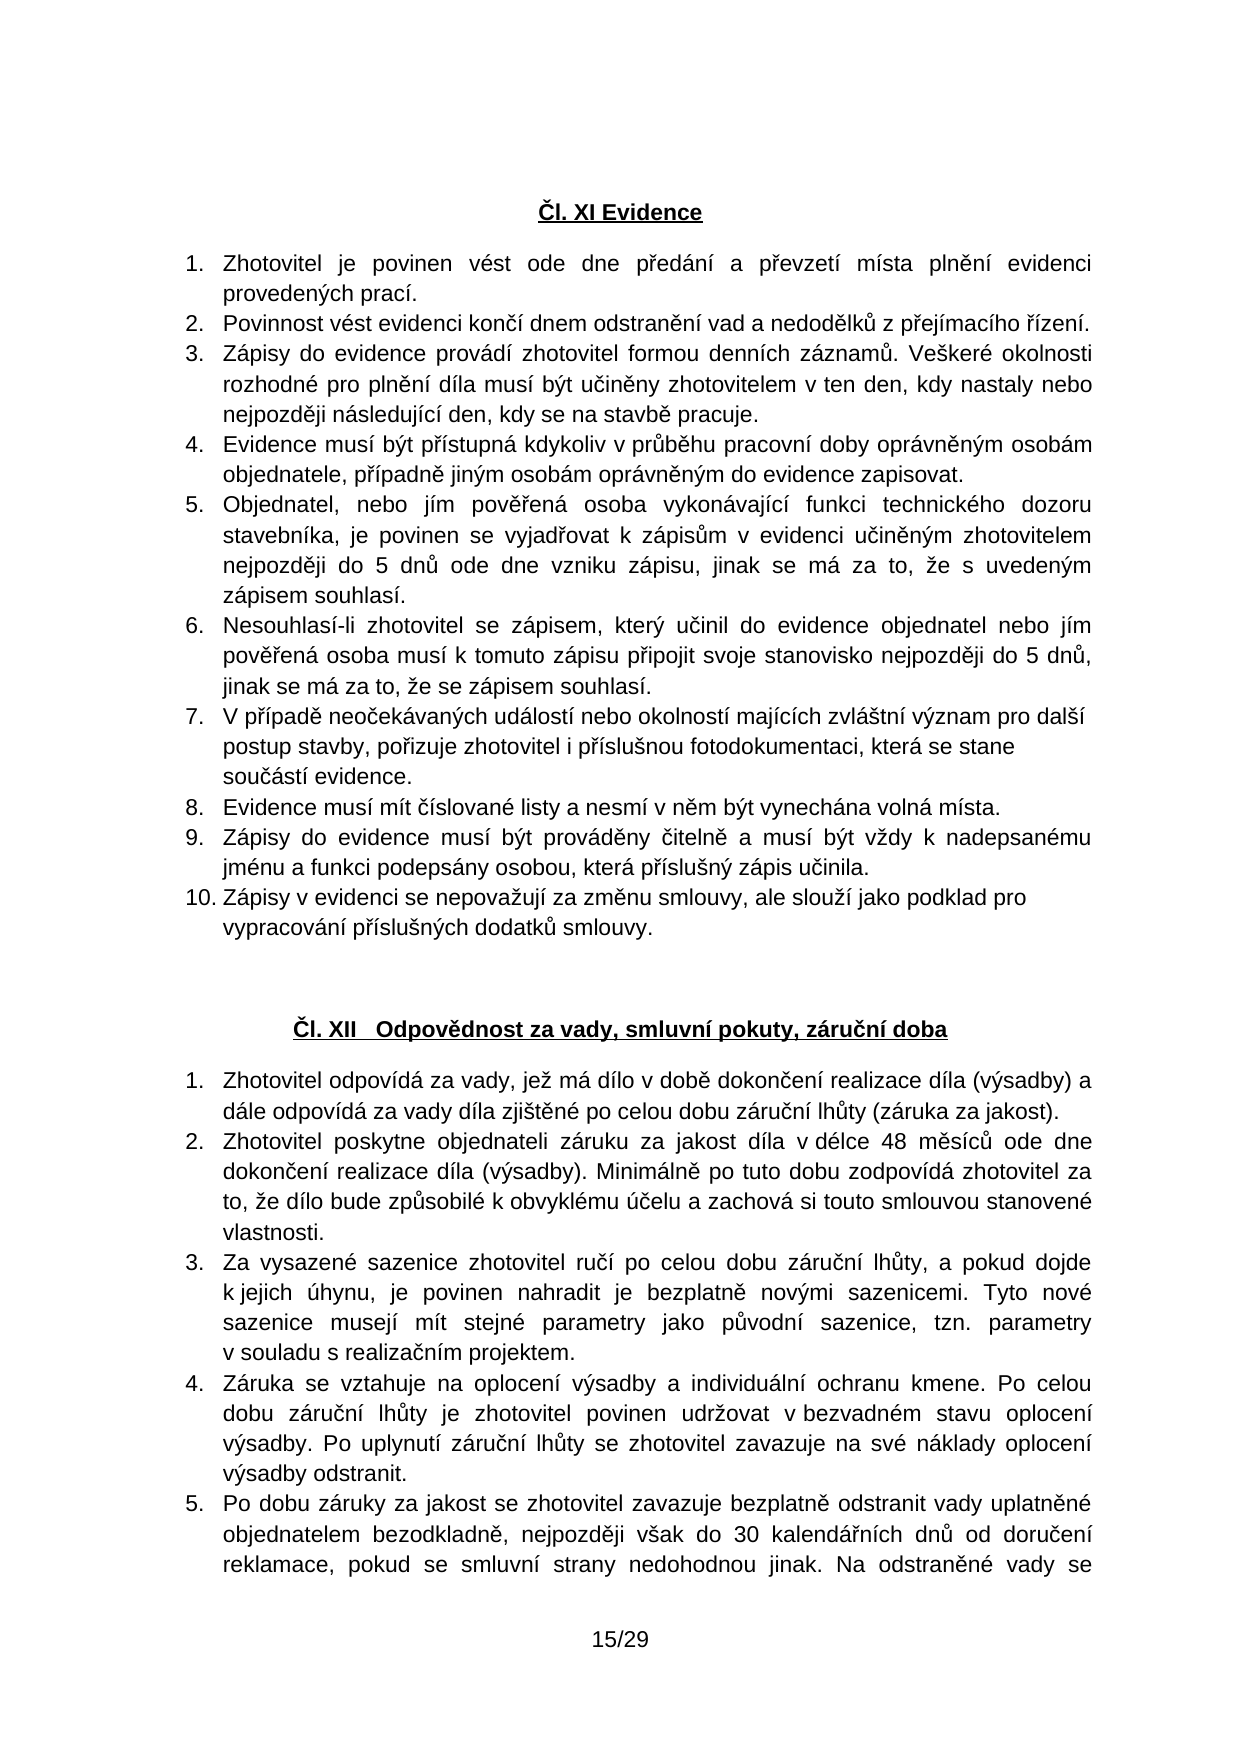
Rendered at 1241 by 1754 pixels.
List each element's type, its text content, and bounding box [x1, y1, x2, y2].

list Nesouhlasí-li zhotovitel se zápisem, který učinil do evidence objednatel nebo jím pověřená osoba musí k tomuto zápisu připojit svoje stanovisko nejpozději do 5 dnů, jinak se má za to, že se zápisem souhlasí. [185, 612, 1093, 699]
list Záruka se vztahuje na oplocení výsadby a individuální ochranu kmene. Po celou dobu záruční lhůty je zhotovitel povinen udržovat v bezvadném stavu oplocení výsadby. Po uplynutí záruční lhůty se zhotovitel zavazuje na své náklady oplocení výsadby odstranit. [185, 1369, 1093, 1486]
text Čl. XII Odpovědnost za vady, smluvní pokuty, záruční doba [148, 1016, 1093, 1043]
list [185, 1490, 1093, 1577]
list Za vysazené sazenice zhotovitel ručí po celou dobu záruční lhůty, a pokud dojde k jejich úhynu, je povinen nahradit je bezplatně novými sazenicemi. Tyto nové sazenice musejí mít stejné parametry jako původní sazenice, tzn. parametry v souladu s realizačním projektem. [185, 1249, 1093, 1366]
list Zhotovitel je povinen vést ode dne předání a převzetí místa plnění evidenci provedených prací. [185, 250, 1093, 306]
list Objednatel, nebo jím pověřená osoba vykonávající funkci technického dozoru stavebníka, je povinen se vyjadřovat k zápisům v evidenci učiněným zhotovitelem nejpozději do 5 dnů ode dne vzniku zápisu, jinak se má za to, že s uvedeným zápisem souhlasí. [185, 491, 1093, 608]
list Zápisy do evidence musí být prováděny čitelně a musí být vždy k nadepsanému jménu a funkci podepsány osobou, která příslušný zápis učinila. [185, 824, 1093, 880]
list Zápisy do evidence provádí zhotovitel formou denních záznamů. Veškeré okolnosti rozhodné pro plnění díla musí být učiněny zhotovitelem v ten den, kdy nastaly nebo nejpozději následující den, kdy se na stavbě pracuje. [185, 340, 1093, 427]
list Zhotovitel odpovídá za vady, jež má dílo v době dokončení realizace díla (výsadby) a dále odpovídá za vady díla zjištěné po celou dobu záruční lhůty (záruka za jakost). [185, 1067, 1093, 1124]
list Zápisy v evidenci se nepovažují za změnu smlouvy, ale slouží jako podklad pro vypracování příslušných dodatků smlouvy. [185, 884, 1093, 941]
list Evidence musí mít číslované listy a nesmí v něm být vynechána volná místa. [185, 793, 1093, 820]
list V případě neočekávaných událostí nebo okolností majících zvláštní význam pro další postup stavby, pořizuje zhotovitel i příslušnou fotodokumentaci, která se stane součástí evidence. [185, 703, 1093, 789]
list Povinnost vést evidenci končí dnem odstranění vad a nedodělků z přejímacího řízení. [185, 310, 1093, 336]
list Zhotovitel poskytne objednateli záruku za jakost díla v délce 48 měsíců ode dne dokončení realizace díla (výsadby). Minimálně po tuto dobu zodpovídá zhotovitel za to, že dílo bude způsobilé k obvyklému účelu a zachová si touto smlouvou stanovené vlastnosti. [185, 1128, 1093, 1245]
text Čl. XI Evidence [148, 199, 1093, 225]
list Evidence musí být přístupná kdykoliv v průběhu pracovní doby oprávněným osobám objednatele, případně jiným osobám oprávněným do evidence zapisovat. [185, 431, 1093, 487]
